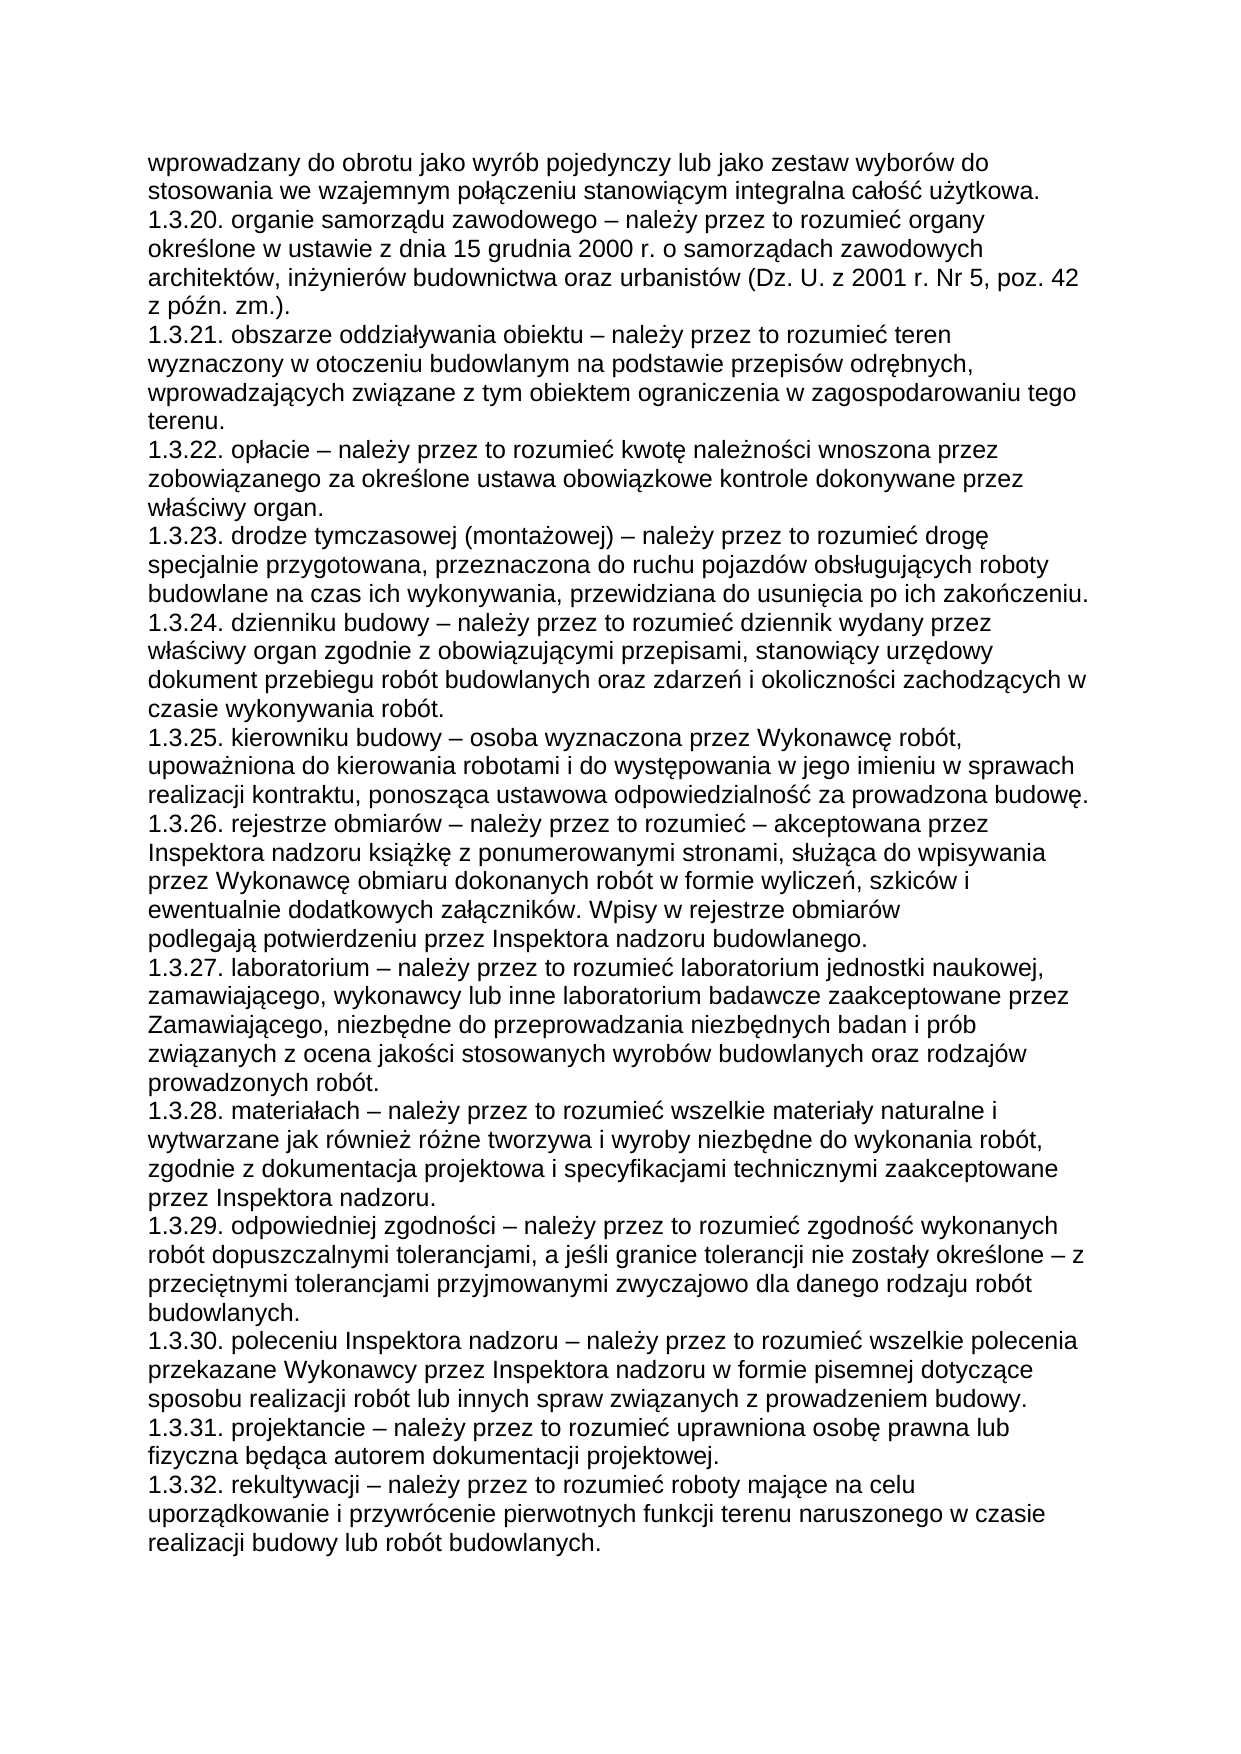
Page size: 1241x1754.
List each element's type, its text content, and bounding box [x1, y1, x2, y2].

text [148, 148, 1093, 205]
text 1.3.28. materiałach – należy przez to rozumieć wszelkie materiały naturalne i wytwarzane jak również różne tworzywa i wyroby niezbędne do wykonania robót, zgodnie z dokumentacja projektowa i specyfikacjami technicznymi zaakceptowane przez Inspektora nadzoru. [148, 1096, 1093, 1211]
text podlegają potwierdzeniu przez Inspektora nadzoru budowlanego. [148, 924, 1093, 953]
text 1.3.20. organie samorządu zawodowego – należy przez to rozumieć organy określone w ustawie z dnia 15 grudnia 2000 r. o samorządach zawodowych architektów, inżynierów budownictwa oraz urbanistów (Dz. U. z 2001 r. Nr 5, poz. 42 z późn. zm.). [148, 205, 1093, 320]
text 1.3.32. rekultywacji – należy przez to rozumieć roboty mające na celu uporządkowanie i przywrócenie pierwotnych funkcji terenu naruszonego w czasie realizacji budowy lub robót budowlanych. [148, 1470, 1093, 1556]
text 1.3.25. kierowniku budowy – osoba wyznaczona przez Wykonawcę robót, upoważniona do kierowania robotami i do występowania w jego imieniu w sprawach realizacji kontraktu, ponosząca ustawowa odpowiedzialność za prowadzona budowę. [148, 723, 1093, 809]
text 1.3.22. opłacie – należy przez to rozumieć kwotę należności wnoszona przez zobowiązanego za określone ustawa obowiązkowe kontrole dokonywane przez właściwy organ. [148, 435, 1093, 521]
text 1.3.26. rejestrze obmiarów – należy przez to rozumieć – akceptowana przez Inspektora nadzoru książkę z ponumerowanymi stronami, służąca do wpisywania przez Wykonawcę obmiaru dokonanych robót w formie wyliczeń, szkiców i ewentualnie dodatkowych załączników. Wpisy w rejestrze obmiarów [148, 809, 1093, 924]
text 1.3.30. poleceniu Inspektora nadzoru – należy przez to rozumieć wszelkie polecenia przekazane Wykonawcy przez Inspektora nadzoru w formie pisemnej dotyczące sposobu realizacji robót lub innych spraw związanych z prowadzeniem budowy. [148, 1326, 1093, 1413]
text 1.3.29. odpowiedniej zgodności – należy przez to rozumieć zgodność wykonanych robót dopuszczalnymi tolerancjami, a jeśli granice tolerancji nie zostały określone – z przeciętnymi tolerancjami przyjmowanymi zwyczajowo dla danego rodzaju robót budowlanych. [148, 1211, 1093, 1326]
text 1.3.23. drodze tymczasowej (montażowej) – należy przez to rozumieć drogę specjalnie przygotowana, przeznaczona do ruchu pojazdów obsługujących roboty budowlane na czas ich wykonywania, przewidziana do usunięcia po ich zakończeniu. [148, 521, 1093, 608]
text 1.3.24. dzienniku budowy – należy przez to rozumieć dziennik wydany przez właściwy organ zgodnie z obowiązującymi przepisami, stanowiący urzędowy dokument przebiegu robót budowlanych oraz zdarzeń i okoliczności zachodzących w czasie wykonywania robót. [148, 608, 1093, 723]
text 1.3.31. projektancie – należy przez to rozumieć uprawniona osobę prawna lub fizyczna będąca autorem dokumentacji projektowej. [148, 1413, 1093, 1470]
text 1.3.27. laboratorium – należy przez to rozumieć laboratorium jednostki naukowej, zamawiającego, wykonawcy lub inne laboratorium badawcze zaakceptowane przez Zamawiającego, niezbędne do przeprowadzania niezbędnych badan i prób związanych z ocena jakości stosowanych wyrobów budowlanych oraz rodzajów prowadzonych robót. [148, 953, 1093, 1096]
text 1.3.21. obszarze oddziaływania obiektu – należy przez to rozumieć teren wyznaczony w otoczeniu budowlanym na podstawie przepisów odrębnych, wprowadzających związane z tym obiektem ograniczenia w zagospodarowaniu tego terenu. [148, 320, 1093, 435]
